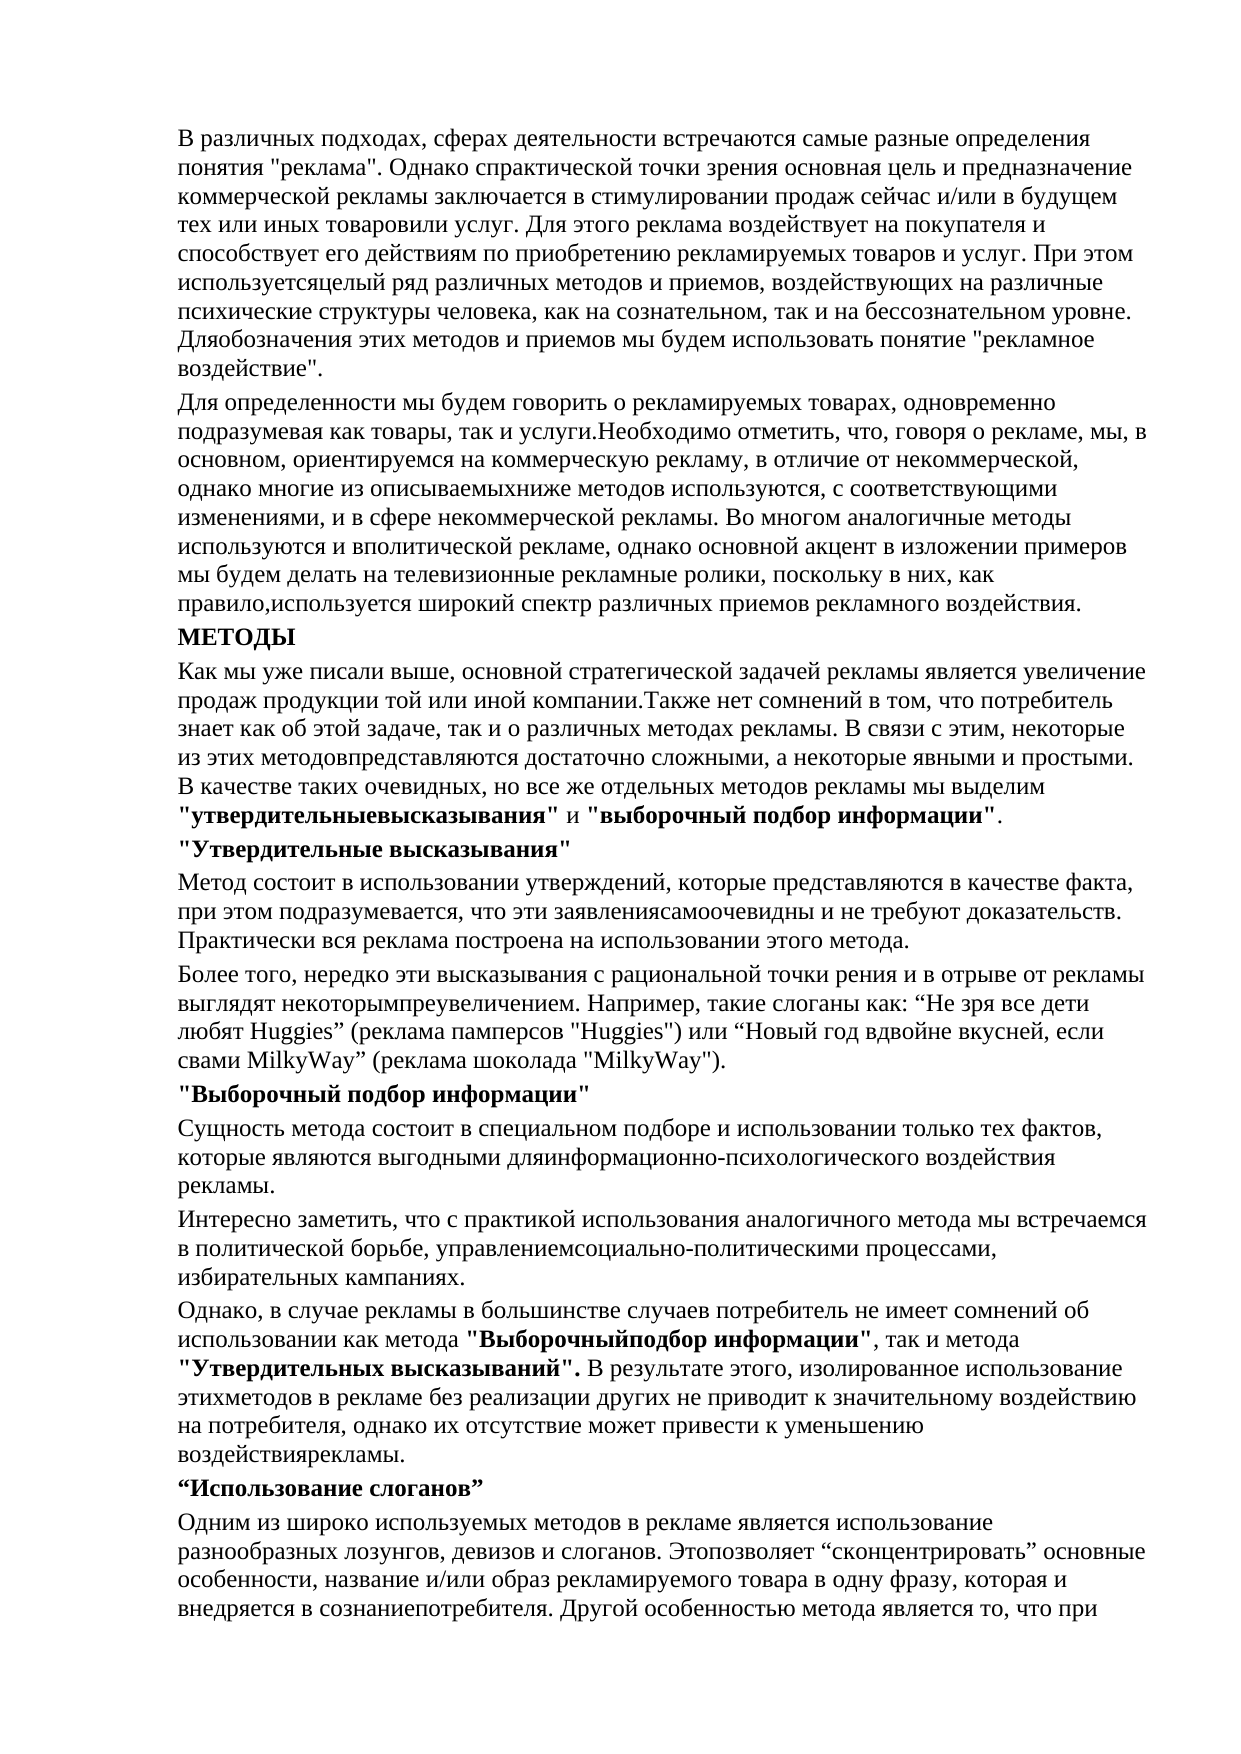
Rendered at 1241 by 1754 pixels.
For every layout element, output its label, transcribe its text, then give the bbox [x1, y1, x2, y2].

text “Использование слоганов” [177, 1473, 1152, 1502]
text Интересно заметить, что с практикой использования аналогичного метода мы встречаемся в политической борьбе, управлениемсоциально-политическими процессами, избирательных кампаниях. [177, 1204, 1152, 1290]
text Более того, нередко эти высказывания с рациональной точки рения и в отрыве от рекламы выглядят некоторымпреувеличением. Например, такие слоганы как: “Не зря все дети любят Huggies” (реклама памперсов "Huggies") или “Новый год вдвойне вкусней, если свами MilkyWay” (реклама шоколада "MilkyWay"). [177, 959, 1152, 1074]
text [177, 1507, 1152, 1622]
text Как мы уже писали выше, основной стратегической задачей рекламы является увеличение продаж продукции той или иной компании.Также нет сомнений в том, что потребитель знает как об этой задаче, так и о различных методах рекламы. В связи с этим, некоторые из этих методовпредставляются достаточно сложными, а некоторые явными и простыми. В качестве таких очевидных, но все же отдельных методов рекламы мы выделим "утвердительныевысказывания" и "выборочный подбор информации". [177, 656, 1152, 828]
text МЕТОДЫ [177, 622, 1152, 651]
text Для определенности мы будем говорить о рекламируемых товарах, одновременно подразумевая как товары, так и услуги.Необходимо отметить, что, говоря о рекламе, мы, в основном, ориентируемся на коммерческую рекламу, в отличие от некоммерческой, однако многие из описываемыхниже методов используются, с соответствующими изменениями, и в сфере некоммерческой рекламы. Во многом аналогичные методы используются и вполитической рекламе, однако основной акцент в изложении примеров мы будем делать на телевизионные рекламные ролики, поскольку в них, как правило,используется широкий спектр различных приемов рекламного воздействия. [177, 387, 1152, 617]
text В различных подходах, сферах деятельности встречаются самые разные определения понятия "реклама". Однако спрактической точки зрения основная цель и предназначение коммерческой рекламы заключается в стимулировании продаж сейчас и/или в будущем тех или иных товаровили услуг. Для этого реклама воздействует на покупателя и способствует его действиям по приобретению рекламируемых товаров и услуг. При этом используетсяцелый ряд различных методов и приемов, воздействующих на различные психические структуры человека, как на сознательном, так и на бессознательном уровне. Дляобозначения этих методов и приемов мы будем использовать понятие "рекламное воздействие". [177, 123, 1152, 382]
text Метод состоит в использовании утверждений, которые представляются в качестве факта, при этом подразумевается, что эти заявлениясамоочевидны и не требуют доказательств. Практически вся реклама построена на использовании этого метода. [177, 867, 1152, 954]
text "Утвердительные высказывания" [177, 834, 1152, 862]
text "Выборочный подбор информации" [177, 1079, 1152, 1108]
text Сущность метода состоит в специальном подборе и использовании только тех фактов, которые являются выгодными дляинформационно-психологического воздействия рекламы. [177, 1113, 1152, 1199]
text Однако, в случае рекламы в большинстве случаев потребитель не имеет сомнений об использовании как метода "Выборочныйподбор информации", так и метода "Утвердительных высказываний". В результате этого, изолированное использование этихметодов в рекламе без реализации других не приводит к значительному воздействию на потребителя, однако их отсутствие может привести к уменьшению воздействиярекламы. [177, 1296, 1152, 1468]
